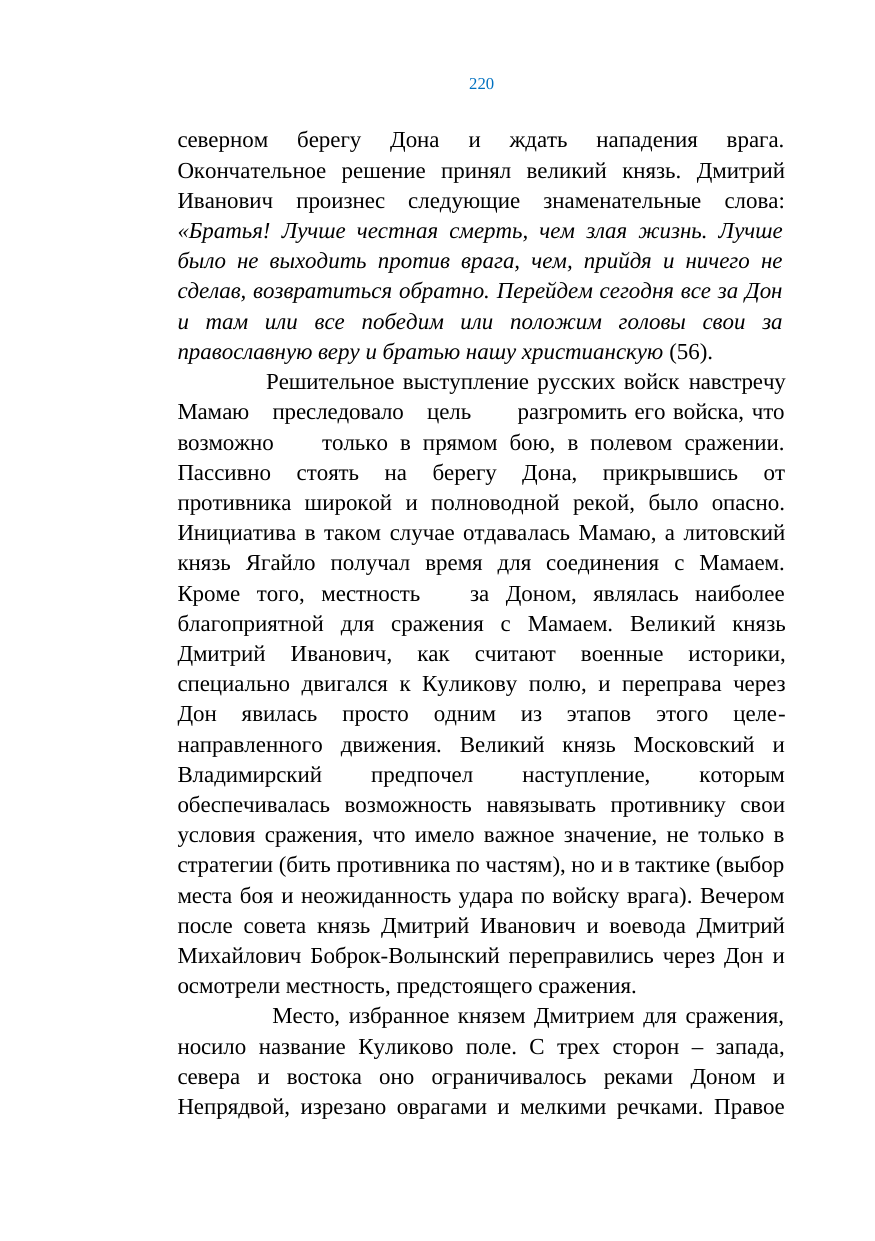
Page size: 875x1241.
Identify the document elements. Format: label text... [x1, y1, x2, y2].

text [177, 1003, 786, 1119]
text Решительное выступление русских войск навстречу Мамаю преследовало цель разгромить его войска, что возможно только в прямом бою, в полевом сражении. Пассивно стоять на берегу Дона, прикрывшись от противника широкой и полноводной рекой, было опасно. Инициатива в таком случае отдавалась Мамаю, а литовский князь Ягайло получал время для соединения с Мамаем. Кроме того, местность за Доном, являлась наиболее благоприятной для сражения с Мамаем. Великий князь Дмитрий Иванович, как считают военные историки, специально двигался к Куликову полю, и переправа через Дон явилась просто одним из этапов этого целенаправленного движения. Великий князь Московский и Владимирский предпочел наступление, которым обеспечивалась возможность навязывать противнику свои условия сражения, что имело важное значение, не только в стратегии (бить противника по частям), но и в тактике (выбор места боя и неожиданность удара по войску врага). Вечером после совета князь Дмитрий Иванович и воевода Дмитрий Михайлович Боброк-Волынский переправились через Дон и осмотрели местность, предстоящего сражения. [177, 368, 786, 999]
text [177, 127, 786, 364]
